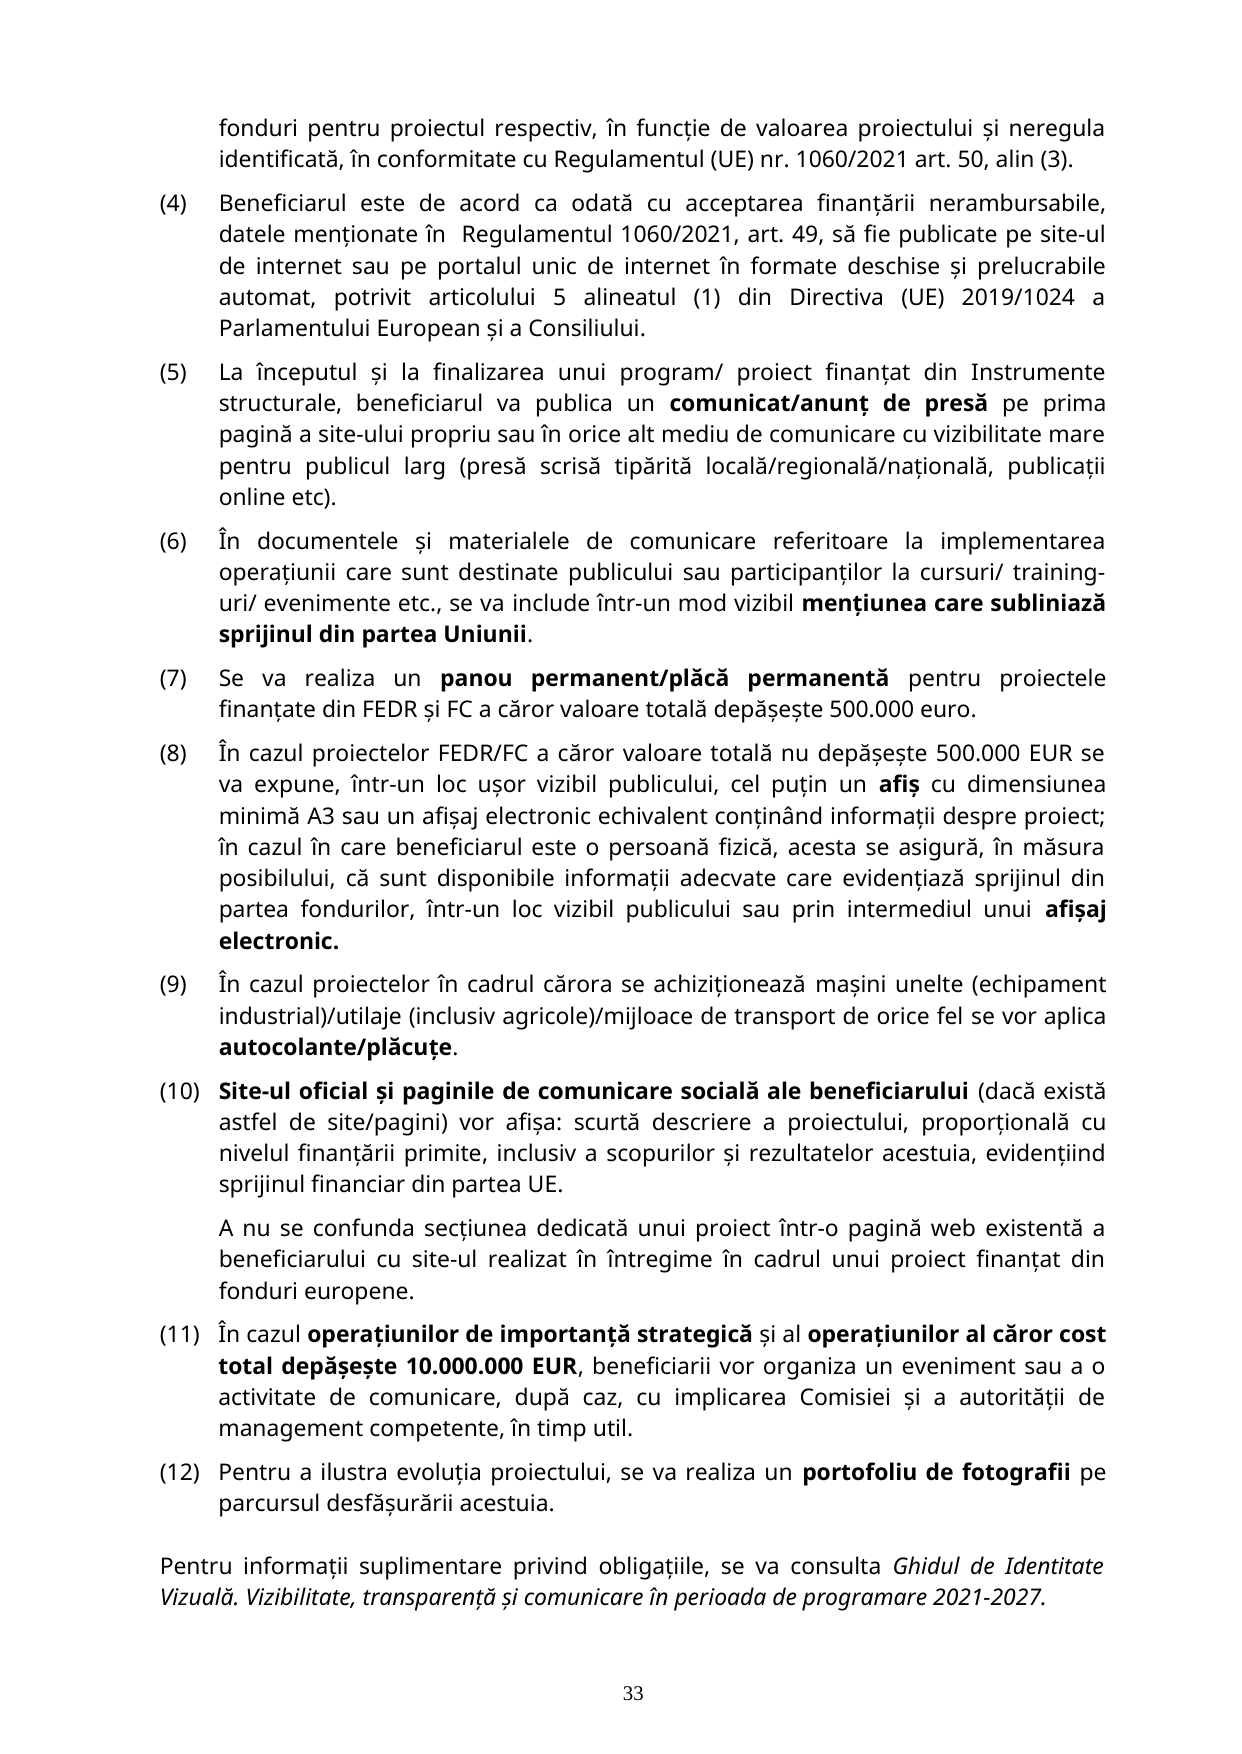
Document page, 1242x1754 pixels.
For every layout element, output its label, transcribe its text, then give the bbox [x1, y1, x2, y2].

list Pentru a ilustra evoluția proiectului, se va realiza un portofoliu de fotografii pe parcursul desfășurării acestuia. [159, 1456, 1106, 1518]
list Beneficiarul este de acord ca odată cu acceptarea finanţării nerambursabile, datele menționate în Regulamentul 1060/2021, art. 49, să fie publicate pe site-ul de internet sau pe portalul unic de internet în formate deschise și prelucrabile automat, potrivit articolului 5 alineatul (1) din Directiva (UE) 2019/1024 a Parlamentului European și a Consiliului. [159, 187, 1106, 343]
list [159, 112, 1106, 175]
text Pentru informații suplimentare privind obligațiile, se va consulta Ghidul de Identitate Vizuală. Vizibilitate, transparență și comunicare în perioada de programare 2021-2027. [159, 1550, 1106, 1612]
list La începutul şi la finalizarea unui program/ proiect finanţat din Instrumente structurale, beneficiarul va publica un comunicat/anunț de presă pe prima pagină a site-ului propriu sau în orice alt mediu de comunicare cu vizibilitate mare pentru publicul larg (presă scrisă tipărită locală/regională/națională, publicații online etc). [159, 356, 1106, 512]
list În cazul operațiunilor de importanță strategică și al operațiunilor al căror cost total depășește 10.000.000 EUR, beneficiarii vor organiza un eveniment sau a o activitate de comunicare, după caz, cu implicarea Comisiei și a autorității de management competente, în timp util. [159, 1318, 1106, 1443]
list În cazul proiectelor FEDR/FC a căror valoare totală nu depășește 500.000 EUR se va expune, într-un loc ușor vizibil publicului, cel puțin un afiș cu dimensiunea minimă A3 sau un afișaj electronic echivalent conținând informații despre proiect; în cazul în care beneficiarul este o persoană fizică, acesta se asigură, în măsura posibilului, că sunt disponibile informații adecvate care evidențiază sprijinul din partea fondurilor, într-un loc vizibil publicului sau prin intermediul unui afișaj electronic. [159, 737, 1106, 956]
list În documentele și materialele de comunicare referitoare la implementarea operațiunii care sunt destinate publicului sau participanților la cursuri/ training-uri/ evenimente etc., se va include într-un mod vizibil mențiunea care subliniază sprijinul din partea Uniunii. [159, 525, 1106, 650]
list Site-ul oficial și paginile de comunicare socială ale beneficiarului (dacă există astfel de site/pagini) vor afișa: scurtă descriere a proiectului, proporțională cu nivelul finanțării primite, inclusiv a scopurilor și rezultatelor acestuia, evidențiind sprijinul financiar din partea UE. [159, 1075, 1106, 1200]
text A nu se confunda secțiunea dedicată unui proiect într-o pagină web existentă a beneficiarului cu site-ul realizat în întregime în cadrul unui proiect finanțat din fonduri europene. [218, 1212, 1106, 1306]
list În cazul proiectelor în cadrul cărora se achiziționează mașini unelte (echipament industrial)/utilaje (inclusiv agricole)/mijloace de transport de orice fel se vor aplica autocolante/plăcuțe. [159, 968, 1106, 1062]
list Se va realiza un panou permanent/plăcă permanentă pentru proiectele finanțate din FEDR și FC a căror valoare totală depășește 500.000 euro. [159, 662, 1106, 725]
